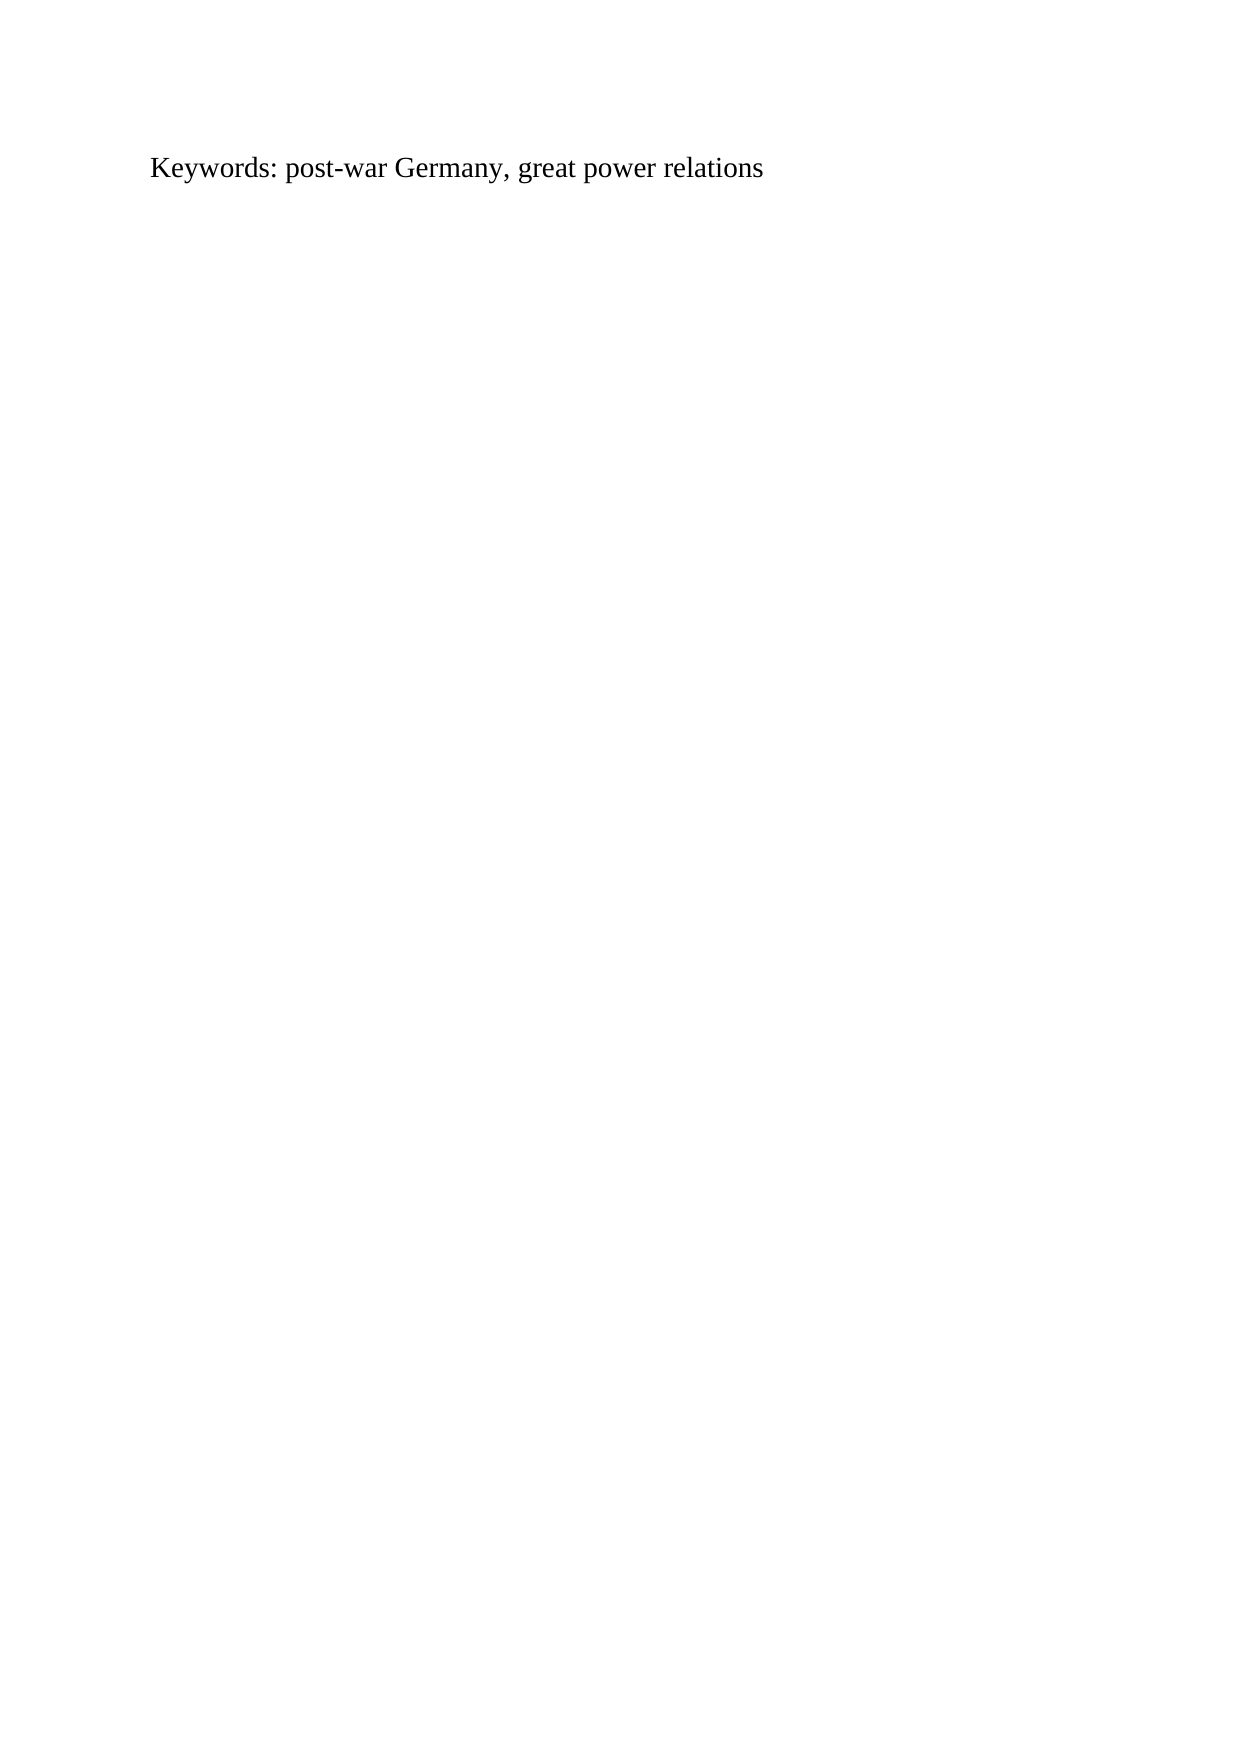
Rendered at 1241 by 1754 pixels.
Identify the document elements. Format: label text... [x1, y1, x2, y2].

text Keywords: post-war Germany, great power relations [150, 150, 1090, 183]
